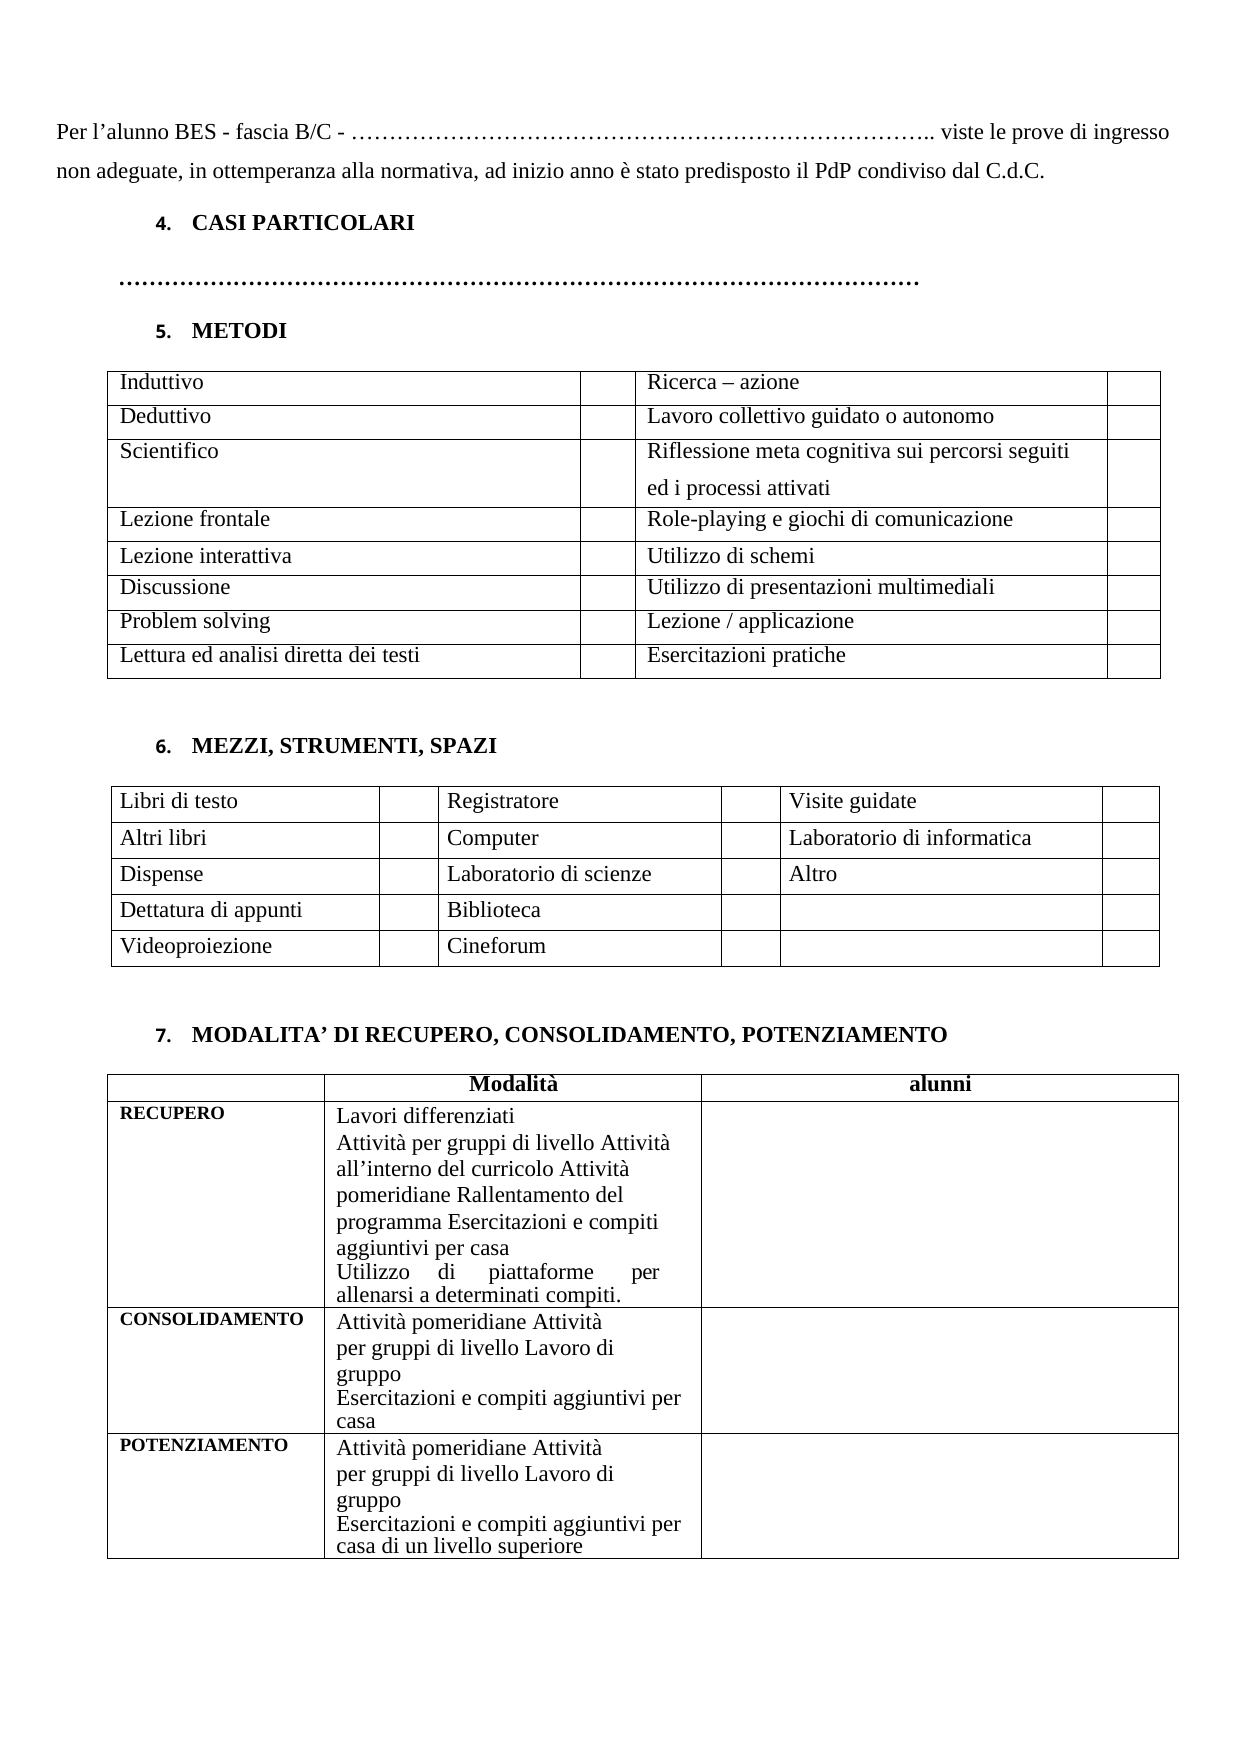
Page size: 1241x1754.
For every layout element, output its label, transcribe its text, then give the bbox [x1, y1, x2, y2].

table_cell Cineforum [439, 931, 721, 966]
table_cell Lavori differenziati Attività per gruppi di livello Attività all’interno del curricolo Attività pomeridiane Rallentamento del programma Esercitazioni e compiti aggiuntivi per casa Utilizzo di piattaforme per allenarsi a determinati compiti. [325, 1102, 701, 1307]
table_cell [581, 611, 635, 644]
table_cell Dettatura di appunti [112, 895, 379, 930]
table_header Visite guidate [781, 787, 1102, 822]
table_cell [1108, 508, 1160, 541]
subtitle CASI PARTICOLARI [155, 209, 1215, 236]
table_cell [581, 542, 635, 575]
table_cell [581, 508, 635, 541]
table_cell Scientifico [108, 440, 580, 507]
list MEZZI, STRUMENTI, SPAZI [155, 732, 1215, 759]
table_cell [1103, 931, 1159, 966]
table_cell [722, 895, 780, 930]
table_cell Lezione frontale [108, 508, 580, 541]
table_cell Deduttivo [108, 406, 580, 439]
table_header [1108, 372, 1160, 405]
table_cell [1103, 895, 1159, 930]
table_cell [581, 645, 635, 678]
table_cell [1108, 542, 1160, 575]
table_header alunni [702, 1075, 1178, 1101]
table_cell [1108, 440, 1160, 507]
table_cell Lezione / applicazione [636, 611, 1107, 644]
table_cell [1108, 645, 1160, 678]
table_header [581, 372, 635, 405]
table_header Libri di testo [112, 787, 379, 822]
table_cell [1108, 576, 1160, 609]
table_cell RECUPERO [108, 1102, 324, 1307]
table_cell [702, 1102, 1178, 1307]
table_cell Computer [439, 823, 721, 858]
table_cell Lavoro collettivo guidato o autonomo [636, 406, 1107, 439]
table_header [1103, 787, 1159, 822]
table_cell [702, 1434, 1178, 1558]
table_cell Utilizzo di presentazioni multimediali [636, 576, 1107, 609]
table_header Ricerca – azione [636, 372, 1107, 405]
table_header Registratore [439, 787, 721, 822]
table_cell [581, 406, 635, 439]
table_cell [380, 895, 438, 930]
table_cell [1108, 611, 1160, 644]
table_cell Laboratorio di scienze [439, 859, 721, 894]
table_cell Altro [781, 859, 1102, 894]
table_cell Role-playing e giochi di comunicazione [636, 508, 1107, 541]
table_cell [781, 895, 1102, 930]
table_cell CONSOLIDAMENTO [108, 1308, 324, 1433]
table_cell [1103, 859, 1159, 894]
table_cell [1103, 823, 1159, 858]
list MODALITA’ DI RECUPERO, CONSOLIDAMENTO, POTENZIAMENTO [155, 1021, 1215, 1047]
table_cell [722, 823, 780, 858]
table_cell [702, 1308, 1178, 1433]
table_cell [581, 440, 635, 507]
table_cell [722, 931, 780, 966]
table_cell Biblioteca [439, 895, 721, 930]
table_cell [1108, 406, 1160, 439]
table_cell Laboratorio di informatica [781, 823, 1102, 858]
table_cell [380, 931, 438, 966]
table_header [722, 787, 780, 822]
table_cell [581, 576, 635, 609]
table_cell Lezione interattiva [108, 542, 580, 575]
table_cell [380, 823, 438, 858]
table_cell Altri libri [112, 823, 379, 858]
table_cell [781, 931, 1102, 966]
table_cell [380, 859, 438, 894]
table_cell [722, 859, 780, 894]
table_cell POTENZIAMENTO [108, 1434, 324, 1558]
table_cell Videoproiezione [112, 931, 379, 966]
table_cell Riflessione meta cognitiva sui percorsi seguiti ed i processi attivati [636, 440, 1107, 507]
table_cell Esercitazioni pratiche [636, 645, 1107, 678]
text …………………………………………………………………………………………… [118, 264, 1215, 290]
table_header [380, 787, 438, 822]
table_cell Utilizzo di schemi [636, 542, 1107, 575]
table_header Induttivo [108, 372, 580, 405]
table_header [108, 1075, 324, 1101]
table_cell Dispense [112, 859, 379, 894]
text Per l’alunno BES - fascia B/C - ………………………………………………………………….. viste le prove di ingresso non adeguate, in ottemperanza alla normativa, ad inizio anno è stato predisposto il PdP condiviso dal C.d.C. [56, 118, 1186, 184]
table_header Modalità [325, 1075, 701, 1101]
table_cell Attività pomeridiane Attività per gruppi di livello Lavoro di gruppo Esercitazioni e compiti aggiuntivi per casa di un livello superiore [325, 1434, 701, 1558]
table_cell Discussione [108, 576, 580, 609]
table_cell Problem solving [108, 611, 580, 644]
list METODI [155, 317, 1215, 344]
table_cell Attività pomeridiane Attività per gruppi di livello Lavoro di gruppo Esercitazioni e compiti aggiuntivi per casa [325, 1308, 701, 1433]
table_cell Lettura ed analisi diretta dei testi [108, 645, 580, 678]
